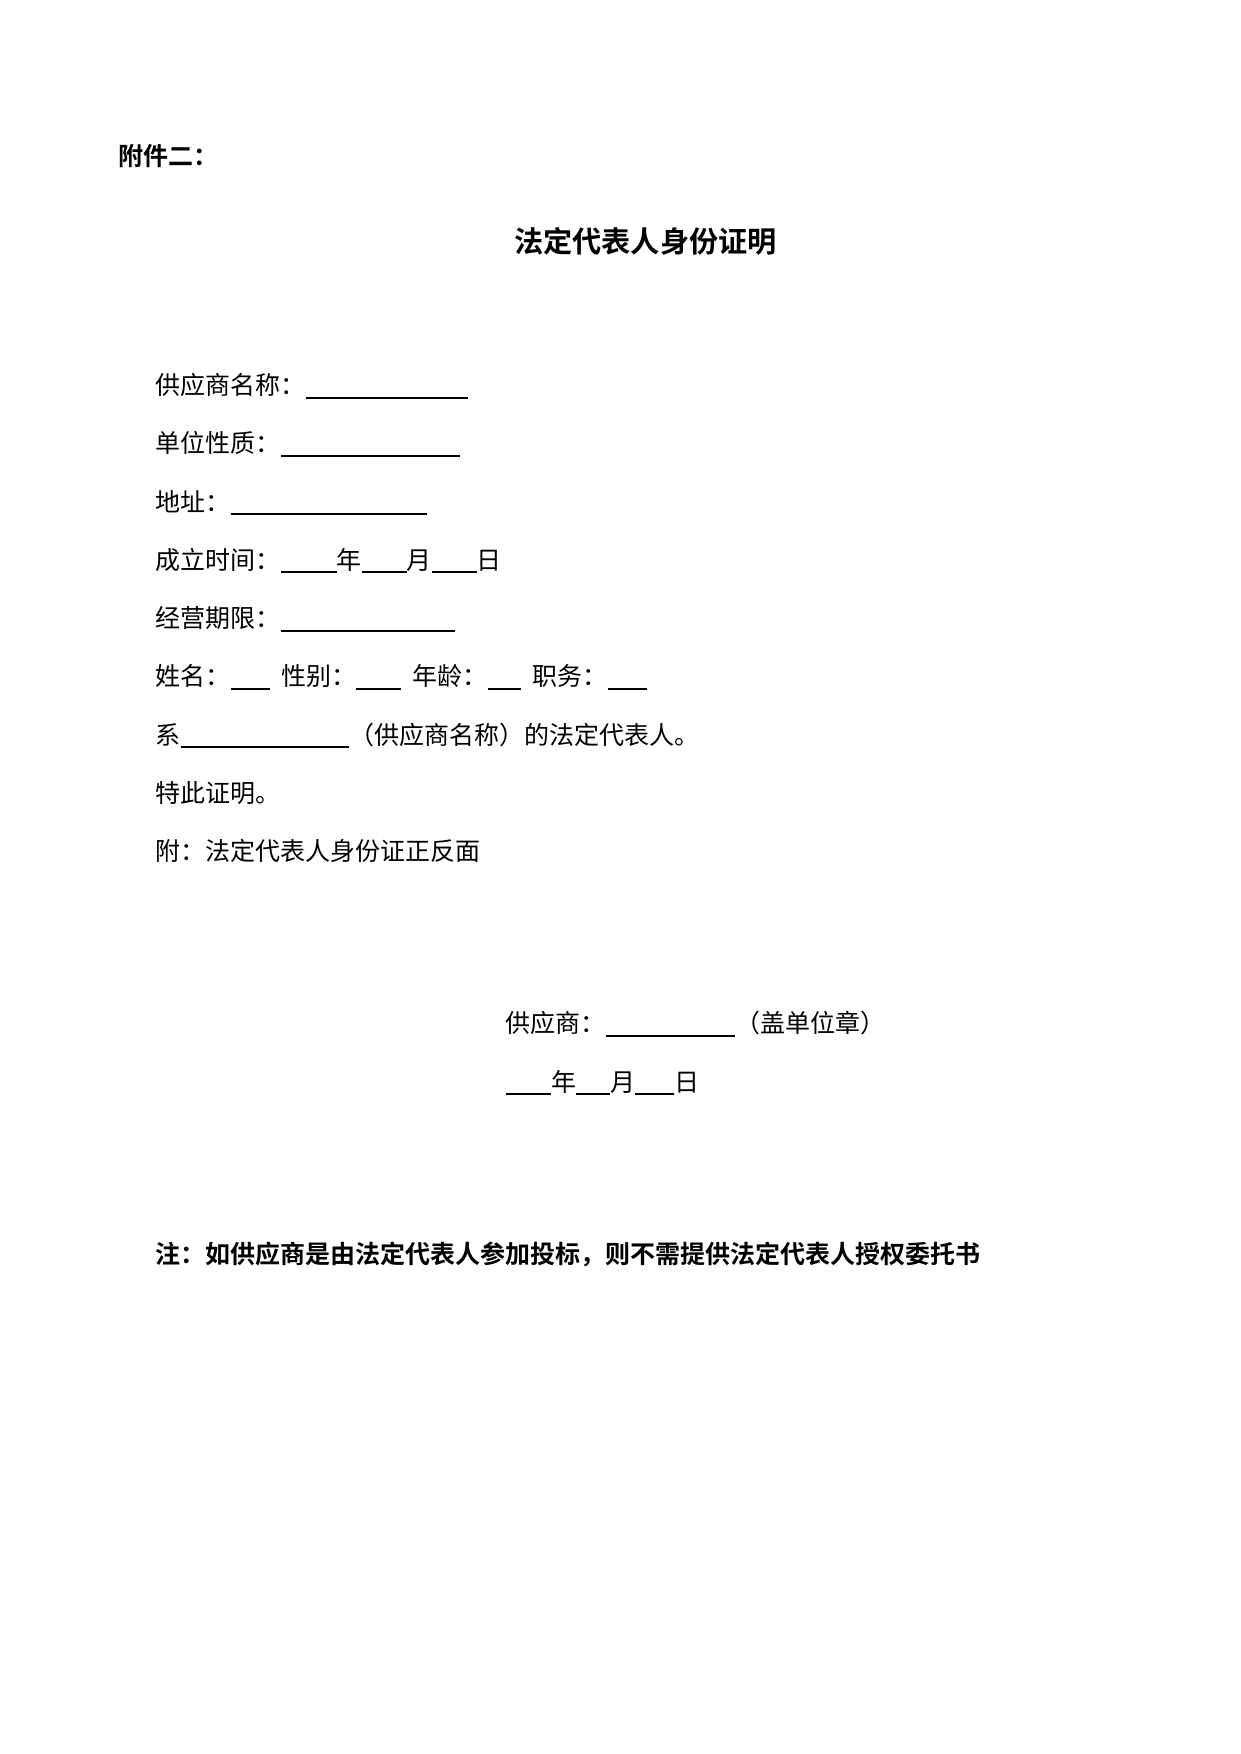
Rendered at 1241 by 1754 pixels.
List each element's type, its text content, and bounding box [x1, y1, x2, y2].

text 经营期限： [118, 597, 1122, 637]
text 供应商名称： [118, 364, 1122, 404]
text 附：法定代表人身份证正反面 [118, 830, 1122, 870]
text 地址： [118, 480, 1122, 520]
text 单位性质： [118, 422, 1122, 462]
text 姓名： 性别： 年龄： 职务： [118, 655, 1122, 695]
text 特此证明。 [118, 771, 1122, 812]
subtitle 法定代表人身份证明 [118, 199, 1122, 279]
text 供应商： （盖单位章） [118, 1002, 1122, 1042]
text 注：如供应商是由法定代表人参加投标，则不需提供法定代表人授权委托书 [118, 1233, 1122, 1273]
text 年 月 日 [118, 1060, 1122, 1100]
text 附件二： [118, 135, 1122, 175]
text 系 （供应商名称）的法定代表人。 [118, 713, 1122, 753]
text 成立时间： 年 月 日 [118, 538, 1122, 579]
